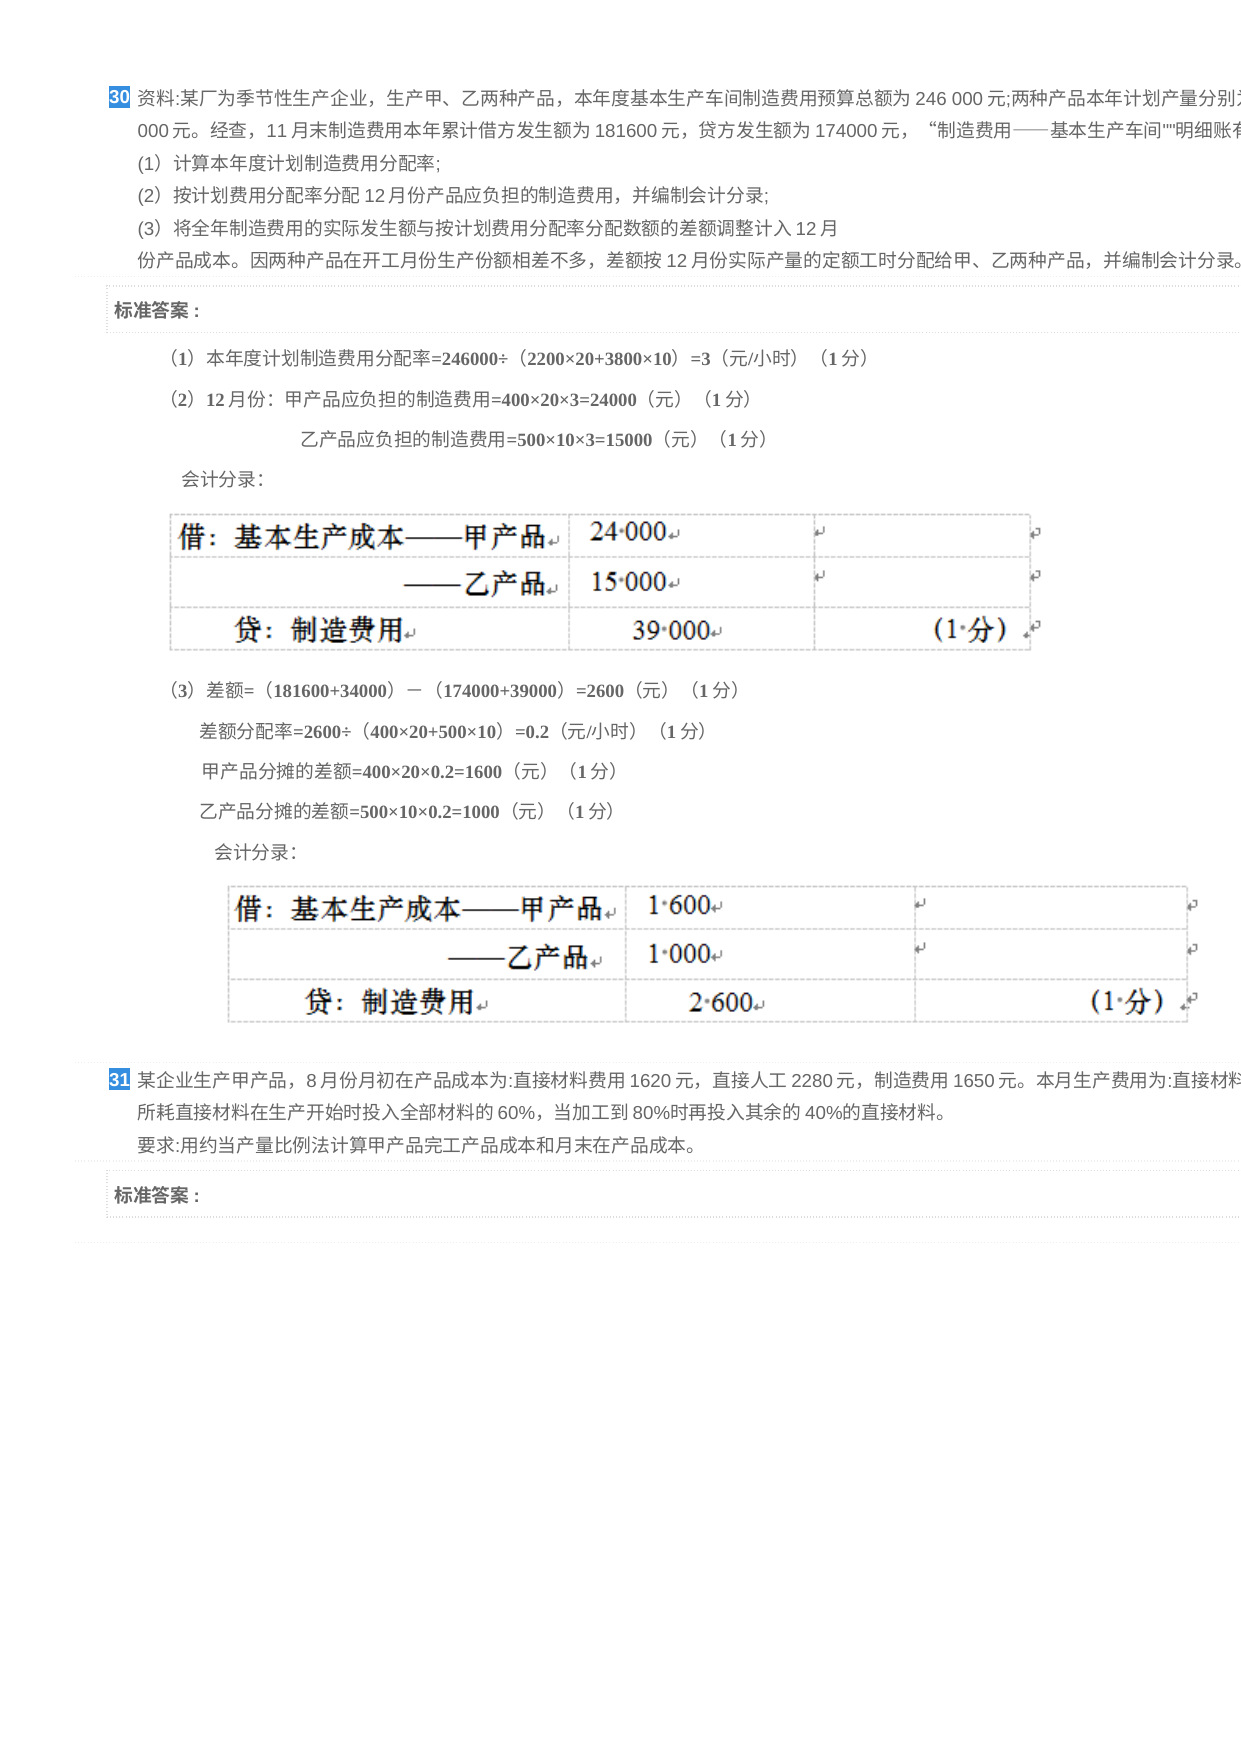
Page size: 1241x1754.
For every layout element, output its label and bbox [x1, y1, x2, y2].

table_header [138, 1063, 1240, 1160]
picture [159, 503, 1050, 665]
picture [214, 876, 1207, 1037]
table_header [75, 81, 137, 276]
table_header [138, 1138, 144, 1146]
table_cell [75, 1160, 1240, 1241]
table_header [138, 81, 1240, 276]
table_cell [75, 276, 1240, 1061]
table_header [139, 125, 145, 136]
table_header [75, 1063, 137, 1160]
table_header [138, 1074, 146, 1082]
